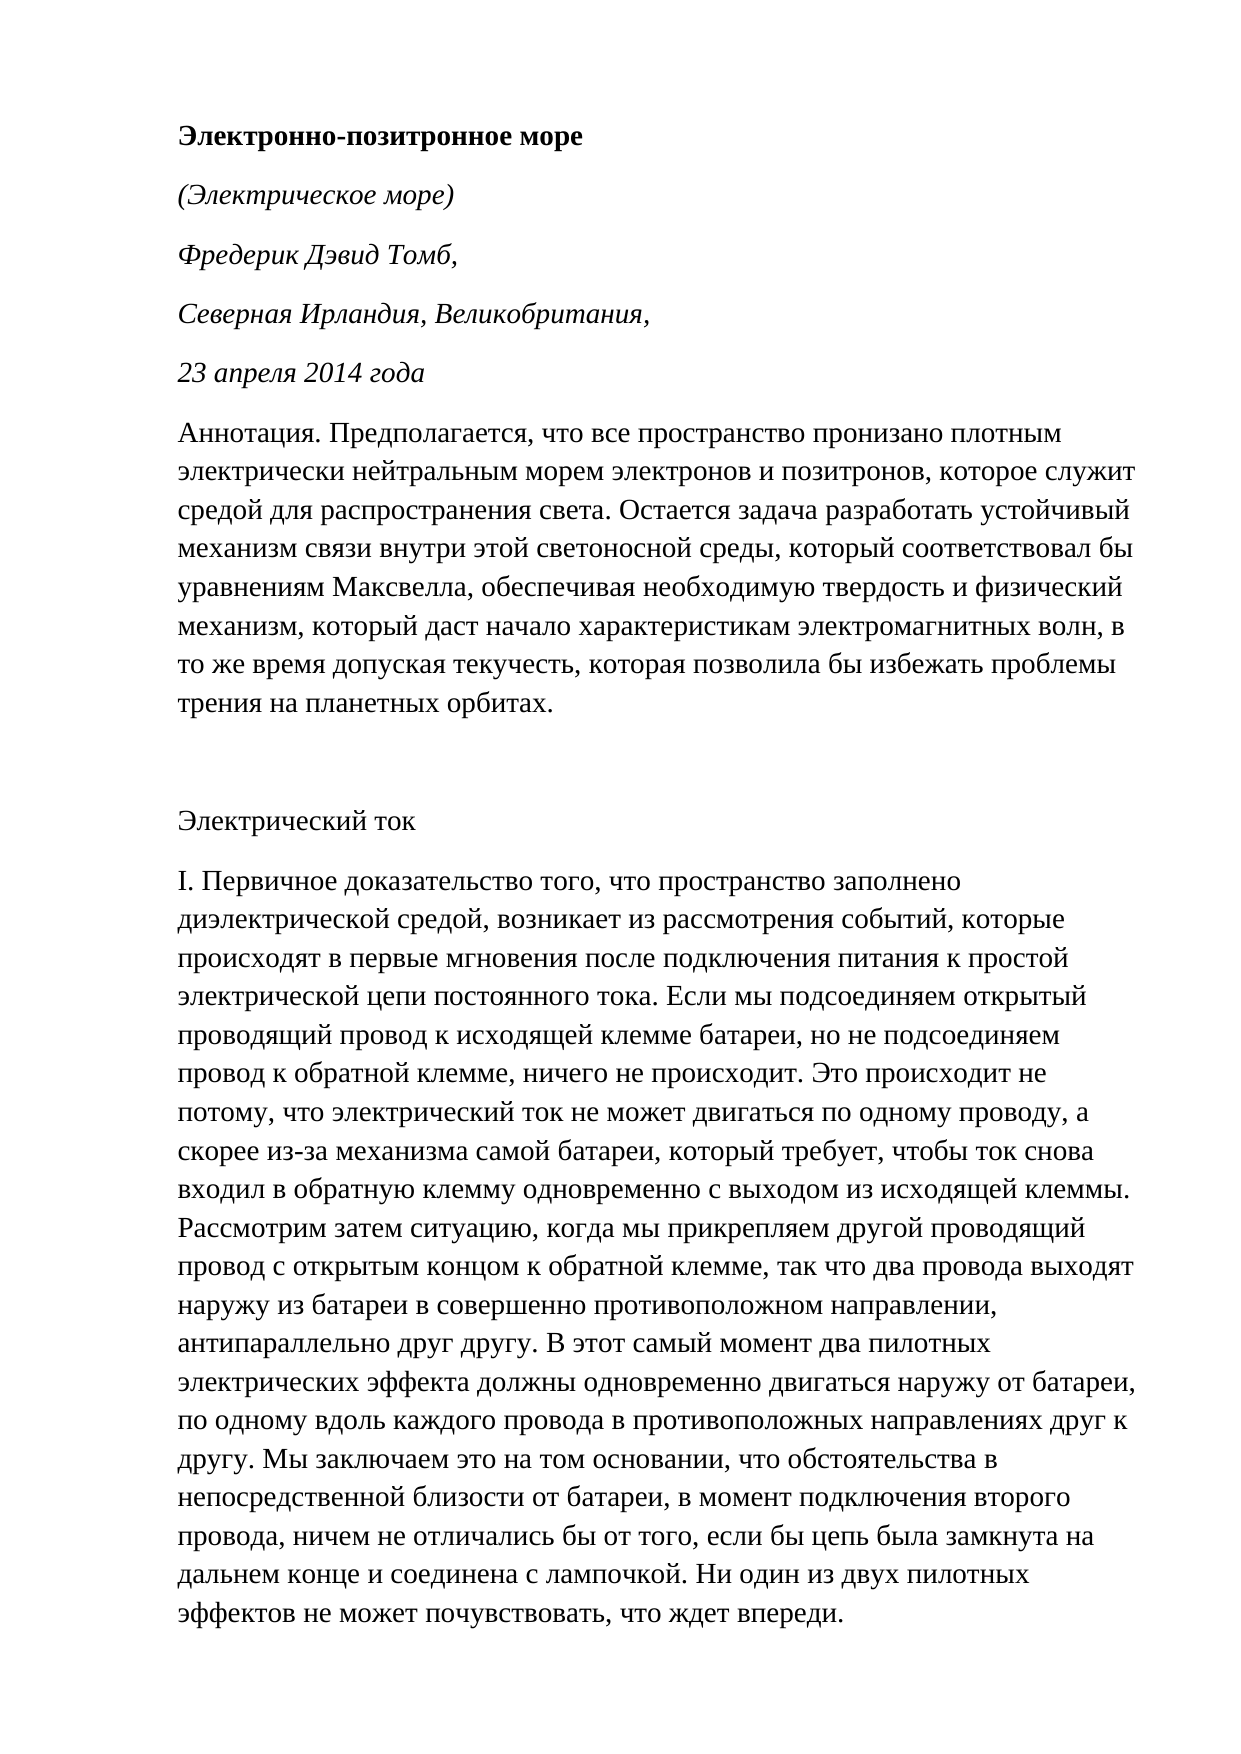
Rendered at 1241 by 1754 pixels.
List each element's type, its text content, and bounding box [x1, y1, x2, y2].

text Фредерик Дэвид Томб, [177, 237, 1152, 270]
text Электрический ток [177, 803, 1152, 837]
text Аннотация. Предполагается, что все пространство пронизано плотным электрически нейтральным морем электронов и позитронов, которое служит средой для распространения света. Остается задача разработать устойчивый механизм связи внутри этой светоносной среды, который соответствовал бы уравнениям Максвелла, обеспечивая необходимую твердость и физический механизм, который даст начало характеристикам электромагнитных волн, в то же время допуская текучесть, которая позволила бы избежать проблемы трения на планетных орбитах. [177, 415, 1152, 718]
text I. Первичное доказательство того, что пространство заполнено диэлектрической средой, возникает из рассмотрения событий, которые происходят в первые мгновения после подключения питания к простой электрической цепи постоянного тока. Если мы подсоединяем открытый проводящий провод к исходящей клемме батареи, но не подсоединяем провод к обратной клемме, ничего не происходит. Это происходит не потому, что электрический ток не может двигаться по одному проводу, а скорее из-за механизма самой батареи, который требует, чтобы ток снова входил в обратную клемму одновременно с выходом из исходящей клеммы. Рассмотрим затем ситуацию, когда мы прикрепляем другой проводящий провод с открытым концом к обратной клемме, так что два провода выходят наружу из батареи в совершенно противоположном направлении, антипараллельно друг другу. В этот самый момент два пилотных электрических эффекта должны одновременно двигаться наружу от батареи, по одному вдоль каждого провода в противоположных направлениях друг к другу. Мы заключаем это на том основании, что обстоятельства в непосредственной близости от батареи, в момент подключения второго провода, ничем не отличались бы от того, если бы цепь была замкнута на дальнем конце и соединена с лампочкой. Ни один из двух пилотных эффектов не может почувствовать, что ждет впереди. [177, 863, 1152, 1629]
text 23 апреля 2014 года [177, 356, 1152, 389]
text Северная Ирландия, Великобритания, [177, 296, 1152, 330]
text (Электрическое море) [177, 177, 1152, 211]
text Электронно-позитронное море [177, 118, 1152, 152]
